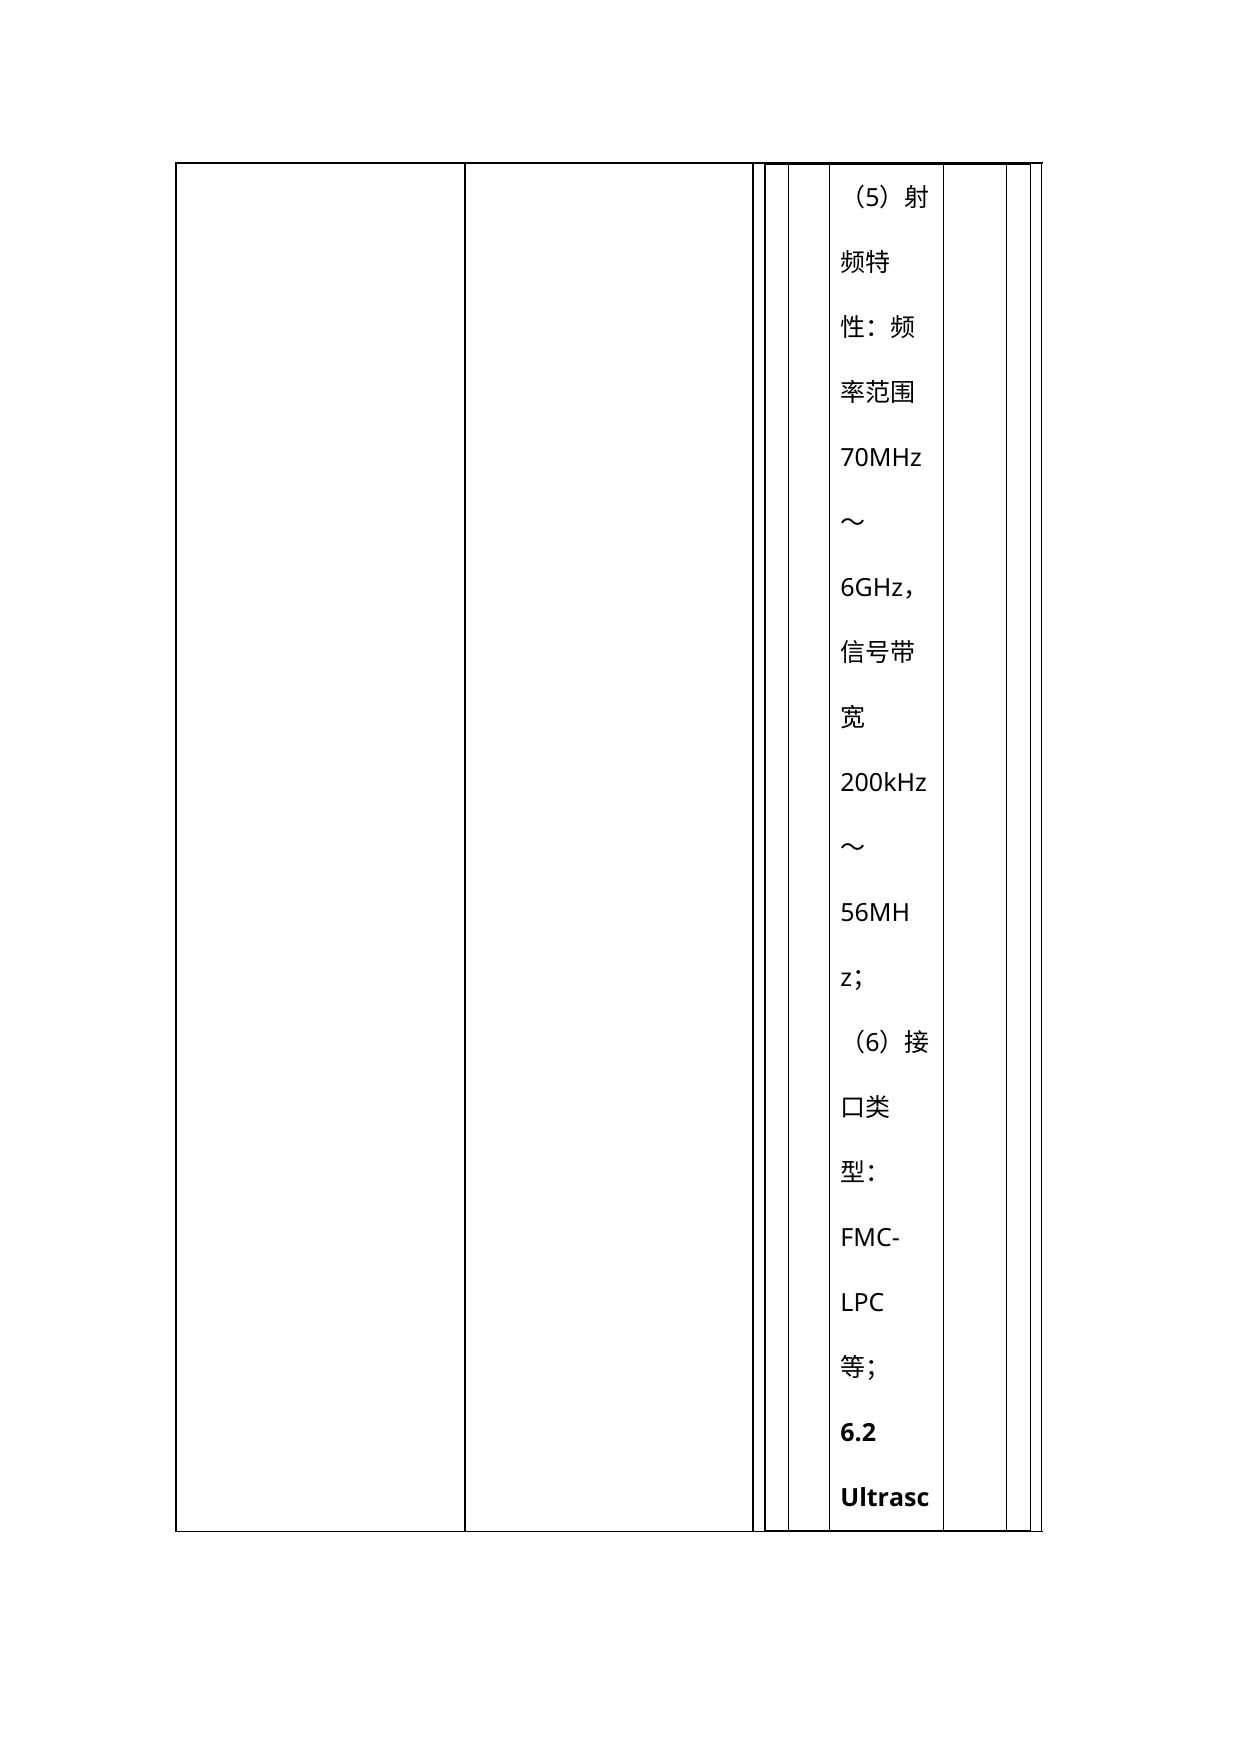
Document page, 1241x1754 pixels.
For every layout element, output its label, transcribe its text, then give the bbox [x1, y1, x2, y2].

table_cell [466, 164, 752, 1531]
table_cell [789, 165, 829, 1530]
table_cell [944, 165, 1006, 1530]
table_cell [830, 165, 943, 1530]
table_cell [754, 164, 764, 1531]
table_cell [1007, 165, 1030, 1530]
table_cell [1031, 164, 1041, 1531]
table_cell [766, 165, 788, 1530]
table_cell 1 [177, 164, 464, 1531]
